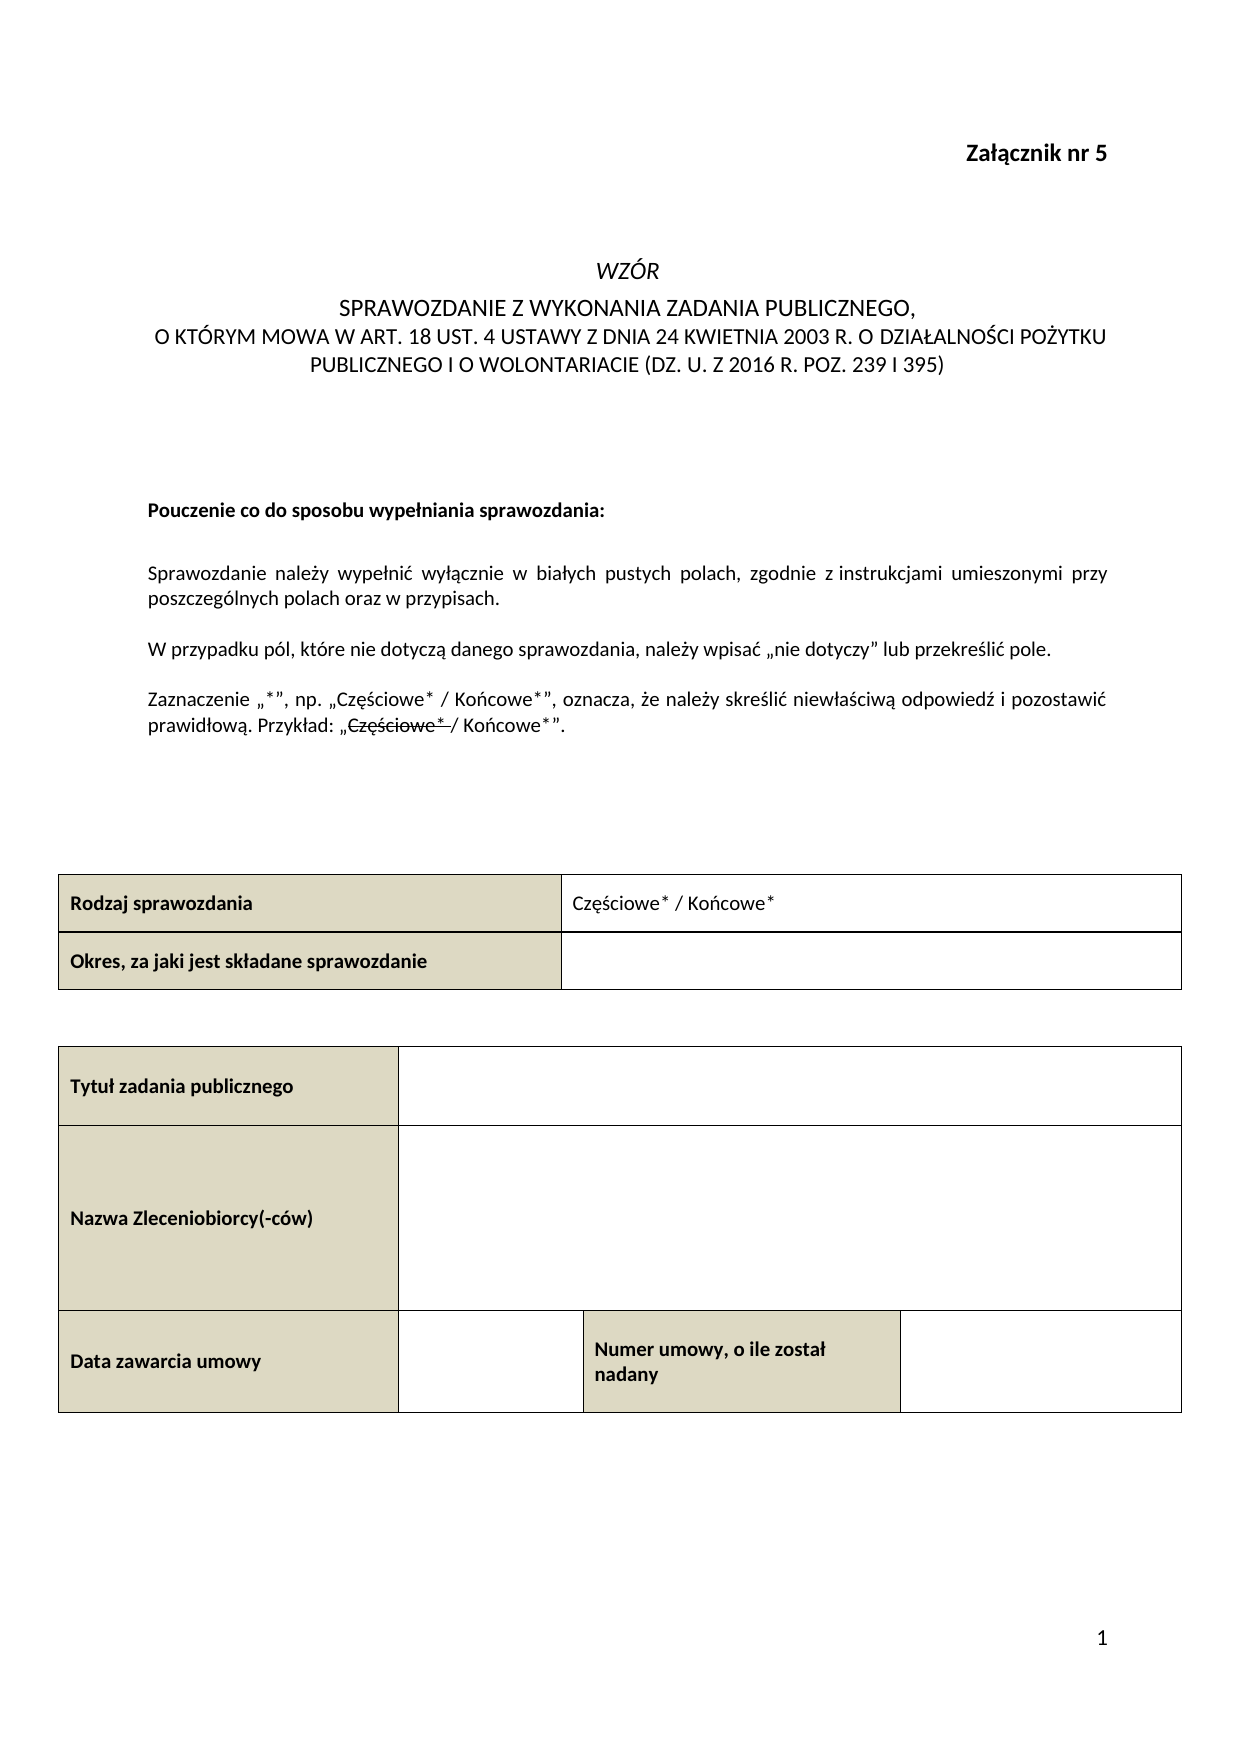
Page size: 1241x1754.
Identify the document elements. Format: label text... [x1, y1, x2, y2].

table_header Rodzaj sprawozdania [59, 875, 561, 931]
text O KTÓRYM MOWA W ART. 18 UST. 4 USTAWY Z DNIA 24 KWIETNIA 2003 R. O DZIAŁALNOŚCI POŻYTKU PUBLICZNEGO I O WOLONTARIACIE (DZ. U. Z 2016 R. POZ. 239 I 395) [148, 322, 1107, 378]
table_header Tytuł zadania publicznego [59, 1047, 398, 1125]
text Zaznaczenie „*”, np. „Częściowe* / Końcowe*”, oznacza, że należy skreślić niewłaściwą odpowiedź i pozostawić prawidłową. Przykład: „Częściowe* / Końcowe*”. [148, 686, 1107, 737]
table_cell Data zawarcia umowy [59, 1311, 398, 1412]
text Pouczenie co do sposobu wypełniania sprawozdania: [148, 497, 1240, 522]
table_cell Okres, za jaki jest składane sprawozdanie [59, 933, 561, 989]
table_cell Nazwa Zleceniobiorcy(-ców) [59, 1126, 398, 1310]
text W przypadku pól, które nie dotyczą danego sprawozdania, należy wpisać „nie dotyczy” lub przekreślić pole. [148, 636, 1107, 661]
table_cell [901, 1311, 1181, 1412]
text SPRAWOZDANIE Z WYKONANIA ZADANIA PUBLICZNEGO, [148, 292, 1107, 322]
title WZÓR [148, 255, 1107, 286]
title Załącznik nr 5 [148, 137, 1107, 168]
table_cell [399, 1311, 583, 1412]
table_cell [399, 1126, 1181, 1310]
text Sprawozdanie należy wypełnić wyłącznie w białych pustych polach, zgodnie z instrukcjami umieszonymi przy poszczególnych polach oraz w przypisach. [148, 560, 1107, 611]
table_header Częściowe* / Końcowe* [562, 875, 1181, 931]
table_cell [562, 933, 1181, 989]
table_header [399, 1047, 1181, 1125]
table_cell Numer umowy, o ile został nadany [584, 1311, 900, 1412]
